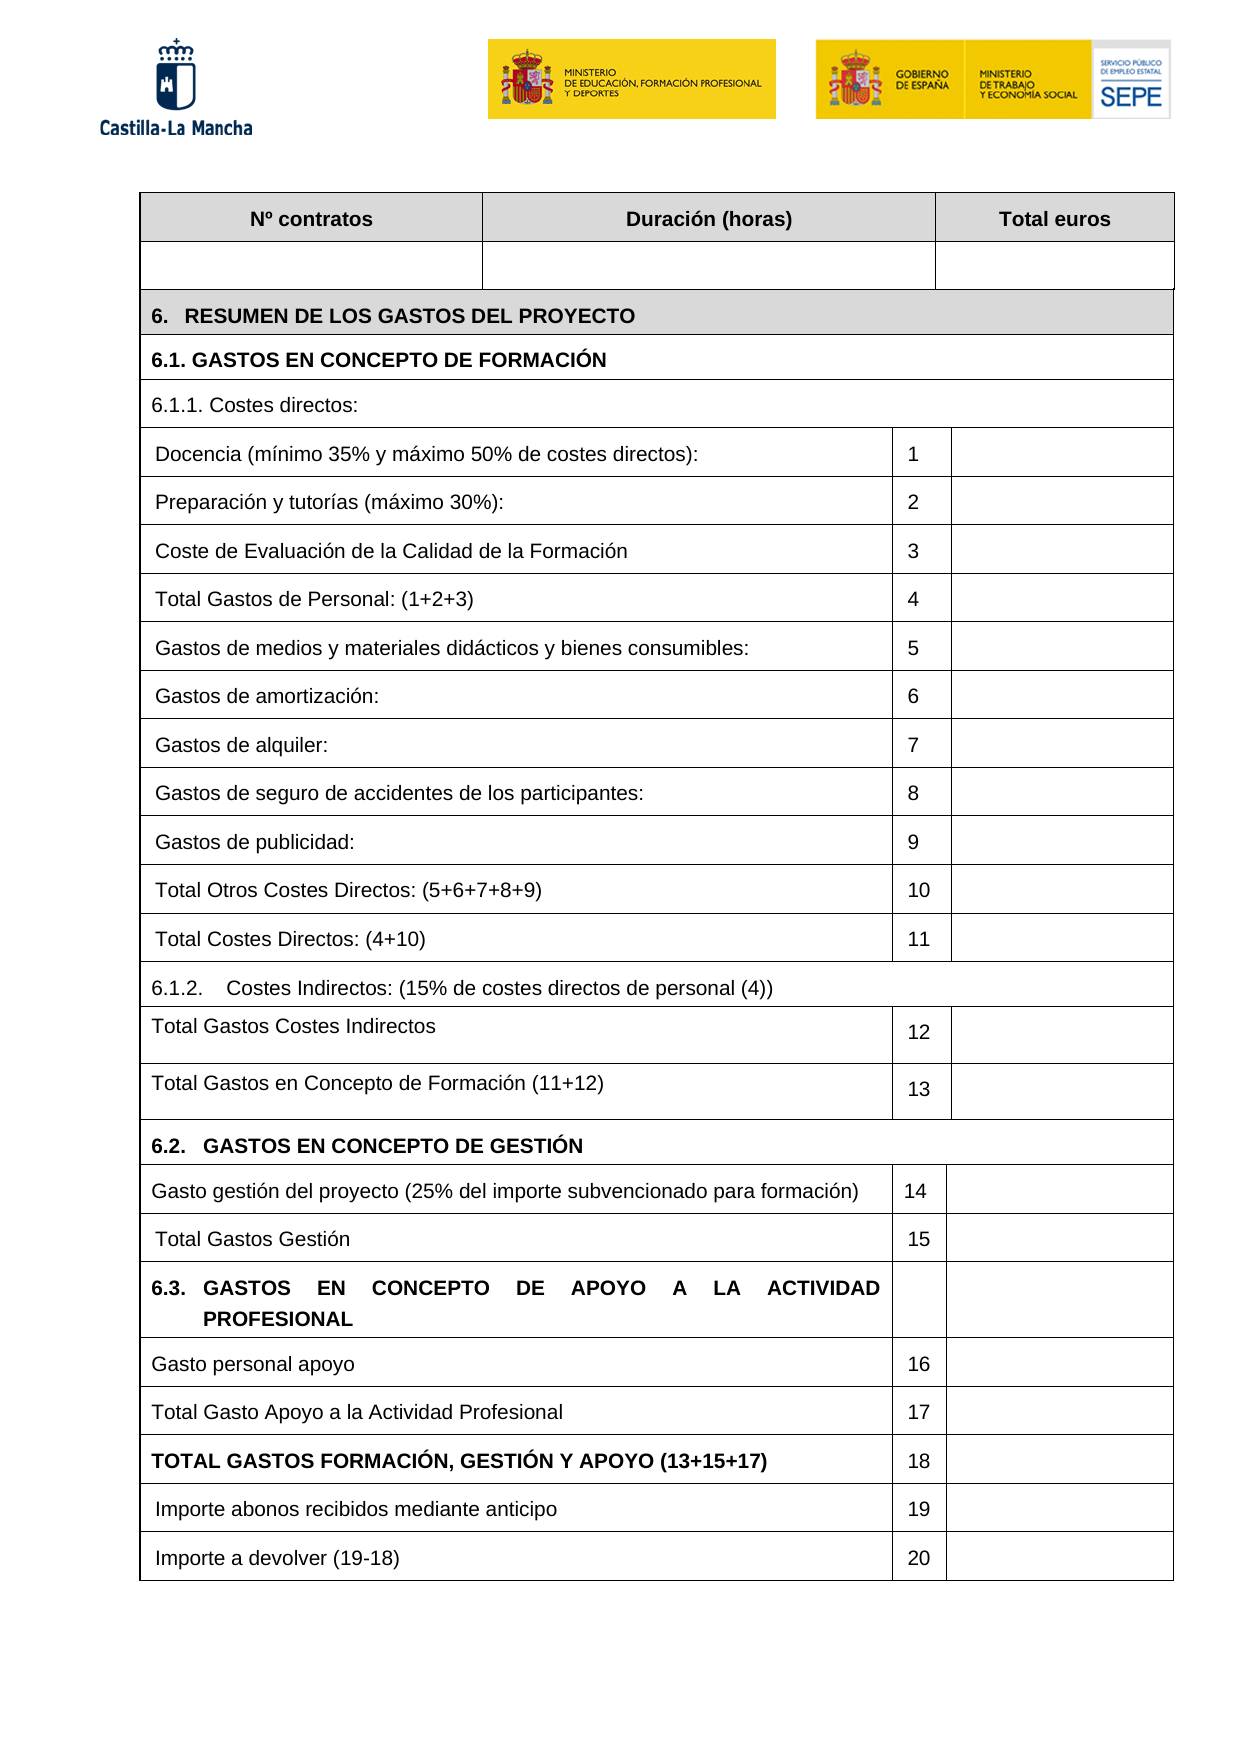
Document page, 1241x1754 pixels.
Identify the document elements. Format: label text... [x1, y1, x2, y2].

table_cell Total Gasto Apoyo a la Actividad Profesional [141, 1387, 892, 1434]
table_cell Importe abonos recibidos mediante anticipo [141, 1484, 892, 1531]
table_cell 13 [893, 1064, 951, 1119]
table_cell 20 [893, 1532, 946, 1580]
table_cell Docencia (mínimo 35% y máximo 50% de costes directos): [141, 428, 892, 476]
table_cell 1 [893, 428, 951, 476]
table_cell 6.1. GASTOS EN CONCEPTO DE FORMACIÓN [141, 335, 1173, 378]
table_cell [952, 816, 1173, 864]
table_cell Gasto gestión del proyecto (25% del importe subvencionado para formación) [141, 1165, 892, 1213]
table_cell 6 [893, 671, 951, 718]
table_cell Gastos de publicidad: [141, 816, 892, 864]
table_cell [952, 719, 1173, 767]
table_cell TOTAL GASTOS FORMACIÓN, GESTIÓN Y APOYO (13+15+17) [141, 1435, 892, 1483]
table_cell [947, 1214, 1173, 1261]
table_cell 5 [893, 622, 951, 670]
table_cell [952, 428, 1173, 476]
table_cell Total Gastos en Concepto de Formación (11+12) [141, 1064, 892, 1119]
table_cell 12 [893, 1007, 951, 1062]
table_cell 11 [893, 914, 951, 961]
table_cell Total euros [936, 193, 1174, 241]
table_cell 17 [893, 1387, 946, 1434]
table_cell Total Gastos de Personal: (1+2+3) [141, 574, 892, 621]
table_cell Gastos de seguro de accidentes de los participantes: [141, 768, 892, 815]
table_cell Nº contratos [141, 193, 482, 241]
table_cell [893, 1262, 946, 1337]
table_cell [952, 1064, 1173, 1119]
table_cell [952, 477, 1173, 524]
table_cell [936, 242, 1174, 289]
table_cell GASTOS EN CONCEPTO DE APOYO A LA ACTIVIDAD PROFESIONAL [141, 1262, 892, 1337]
table_cell [947, 1262, 1173, 1337]
table_cell 18 [893, 1435, 946, 1483]
table_cell Duración (horas) [483, 193, 935, 241]
table_cell [947, 1484, 1173, 1531]
table_cell 10 [893, 865, 951, 912]
table_cell [947, 1532, 1173, 1580]
table_cell Gastos de alquiler: [141, 719, 892, 767]
table_cell [952, 574, 1173, 621]
table_cell [947, 1435, 1173, 1483]
table_cell Total Gastos Gestión [141, 1214, 892, 1261]
table_cell Gasto personal apoyo [141, 1338, 892, 1386]
table_cell 14 [893, 1165, 946, 1213]
table_cell [947, 1165, 1173, 1213]
table_cell [952, 525, 1173, 573]
table_cell Importe a devolver (19-18) [141, 1532, 892, 1580]
table_cell 3 [893, 525, 951, 573]
table_cell Total Costes Directos: (4+10) [141, 914, 892, 961]
table_cell [952, 671, 1173, 718]
table_cell [141, 242, 482, 289]
table_cell [947, 1338, 1173, 1386]
table_cell [952, 1007, 1173, 1062]
table_cell Gastos de amortización: [141, 671, 892, 718]
picture [61, 5, 1187, 178]
table_cell Preparación y tutorías (máximo 30%): [141, 477, 892, 524]
table_cell [952, 622, 1173, 670]
table_cell Gastos de medios y materiales didácticos y bienes consumibles: [141, 622, 892, 670]
table_cell 19 [893, 1484, 946, 1531]
table_cell GASTOS EN CONCEPTO DE GESTIÓN [141, 1120, 1173, 1164]
table_cell 4 [893, 574, 951, 621]
table_cell [947, 1387, 1173, 1434]
table_cell [952, 768, 1173, 815]
table_cell Total Otros Costes Directos: (5+6+7+8+9) [141, 865, 892, 912]
table_cell 9 [893, 816, 951, 864]
table_cell [952, 914, 1173, 961]
table_cell Total Gastos Costes Indirectos [141, 1007, 892, 1062]
table_cell 15 [893, 1214, 946, 1261]
table_cell Costes Indirectos: (15% de costes directos de personal (4)) [141, 962, 1173, 1006]
table_cell RESUMEN DE LOS GASTOS DEL PROYECTO [141, 290, 1173, 334]
table_cell 6.1.1. Costes directos: [141, 380, 1173, 427]
table_cell 2 [893, 477, 951, 524]
table_cell 16 [893, 1338, 946, 1386]
table_cell 8 [893, 768, 951, 815]
table_cell Coste de Evaluación de la Calidad de la Formación [141, 525, 892, 573]
table_cell [483, 242, 935, 289]
table_cell 7 [893, 719, 951, 767]
table_cell [952, 865, 1173, 912]
